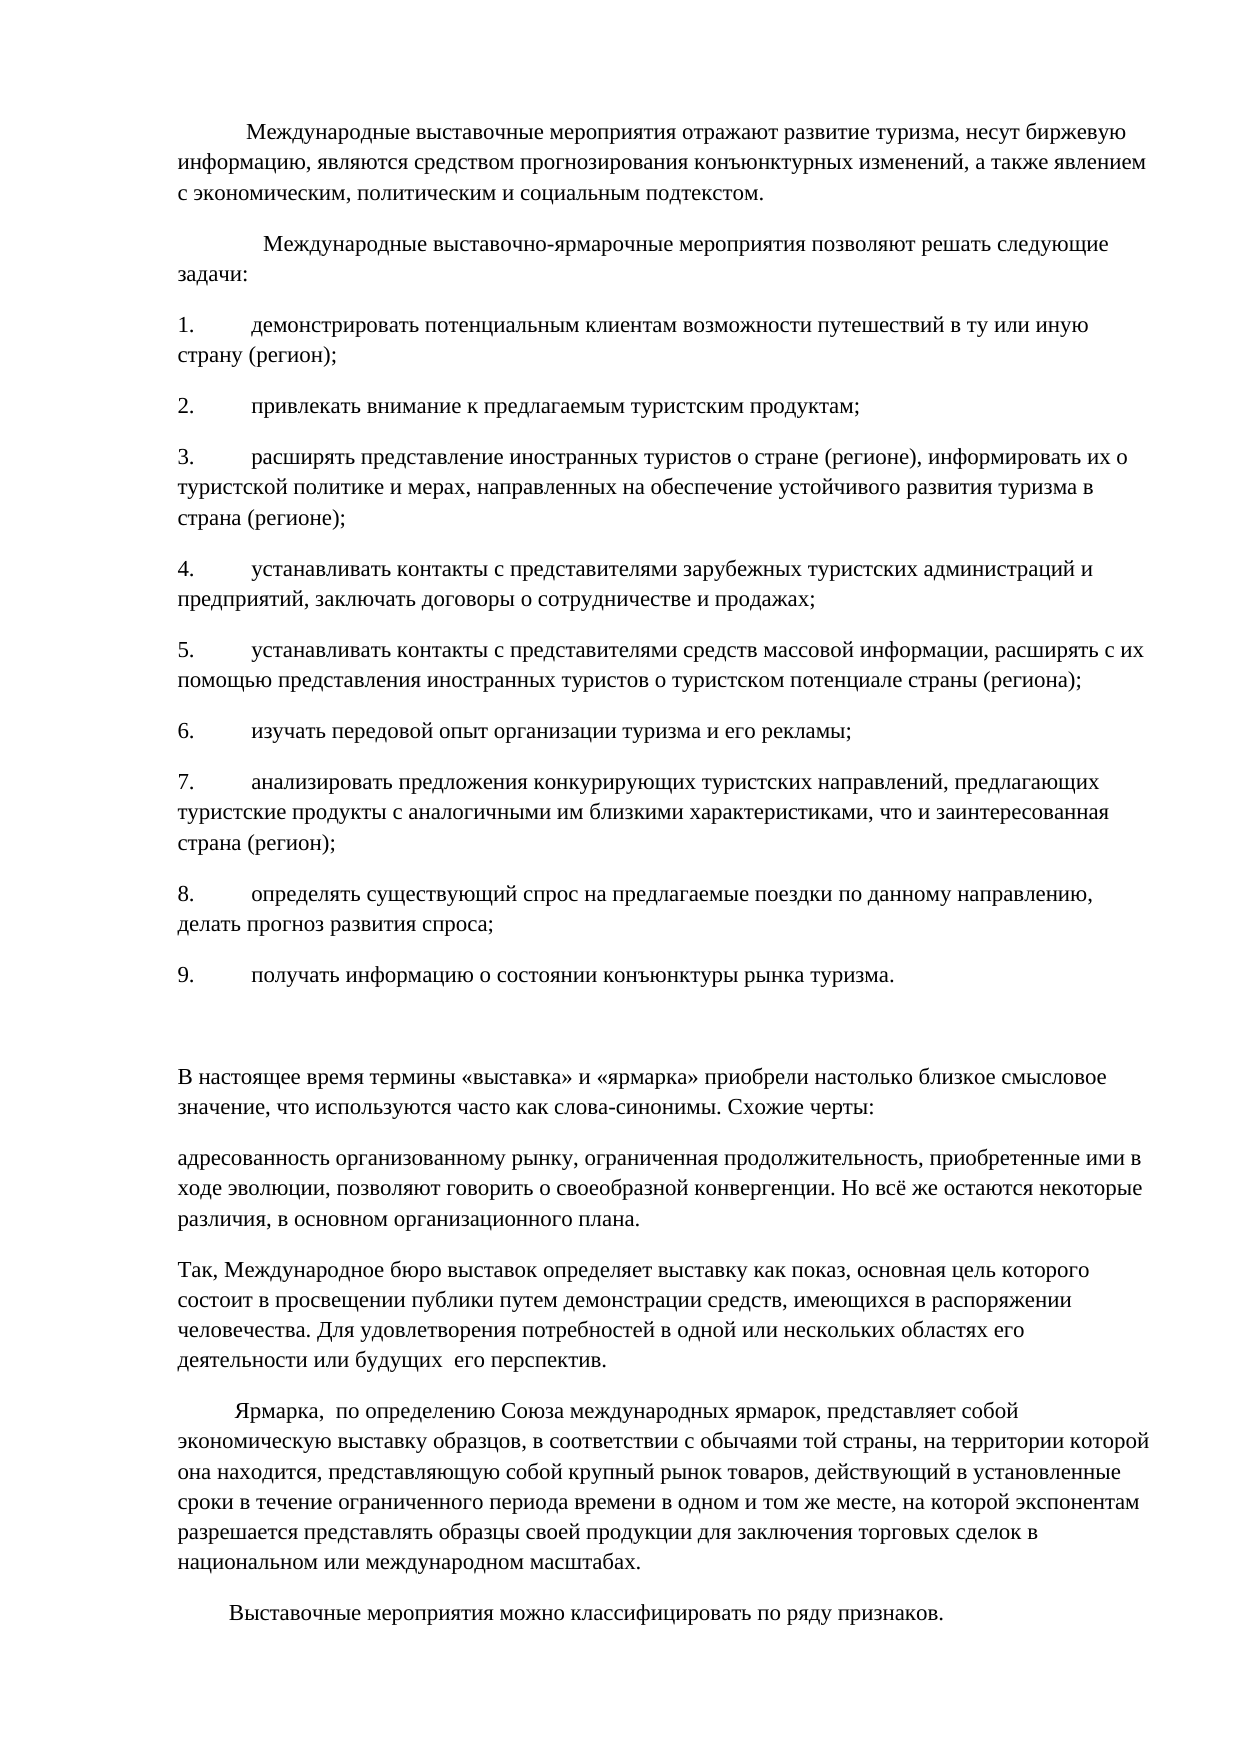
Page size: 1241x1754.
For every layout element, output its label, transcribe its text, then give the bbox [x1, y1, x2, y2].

text В настоящее время термины «выставка» и «ярмарка» приобрели настолько близкое смысловое значение, что используются часто как слова-синонимы. Схожие черты: [177, 1063, 1152, 1119]
text 8. определять существующий спрос на предлагаемые поездки по данному направлению, делать прогноз развития спроса; [177, 879, 1152, 936]
text 7. анализировать предложения конкурирующих туристских направлений, предлагающих туристские продукты с аналогичными им близкими характеристиками, что и заинтересованная страна (регион); [177, 768, 1152, 855]
text 4. устанавливать контакты с представителями зарубежных туристских администраций и предприятий, заключать договоры о сотрудничестве и продажах; [177, 554, 1152, 611]
text адресованность организованному рынку, ограниченная продолжительность, приобретенные ими в ходе эволюции, позволяют говорить о своеобразной конвергенции. Но всё же остаются некоторые различия, в основном организационного плана. [177, 1144, 1152, 1231]
text 3. расширять представление иностранных туристов о стране (регионе), информировать их о туристской политике и мерах, направленных на обеспечение устойчивого развития туризма в страна (регионе); [177, 443, 1152, 530]
text 5. устанавливать контакты с представителями средств массовой информации, расширять с их помощью представления иностранных туристов о туристском потенциале страны (региона); [177, 636, 1152, 692]
text 6. изучать передовой опыт организации туризма и его рекламы; [177, 717, 1152, 743]
text Ярмарка, по определению Союза международных ярмарок, представляет собой экономическую выставку образцов, в соответствии с обычаями той страны, на территории которой она находится, представляющую собой крупный рынок товаров, действующий в установленные сроки в течение ограниченного периода времени в одном и том же месте, на которой экспонентам разрешается представлять образцы своей продукции для заключения торговых сделок в национальном или международном масштабах. [177, 1397, 1152, 1575]
text 2. привлекать внимание к предлагаемым туристским продуктам; [177, 392, 1152, 418]
text Выставочные мероприятия можно классифицировать по ряду признаков. [177, 1599, 1152, 1626]
text Международные выставочно-ярмарочные мероприятия позволяют решать следующие задачи: [177, 229, 1152, 286]
text Так, Международное бюро выставок определяет выставку как показ, основная цель которого состоит в просвещении публики путем демонстрации средств, имеющихся в распоряжении человечества. Для удовлетворения потребностей в одной или нескольких областях его деятельности или будущих его перспектив. [177, 1256, 1152, 1373]
text Международные выставочные мероприятия отражают развитие туризма, несут биржевую информацию, являются средством прогнозирования конъюнктурных изменений, а также явлением с экономическим, политическим и социальным подтекстом. [177, 118, 1152, 205]
text 1. демонстрировать потенциальным клиентам возможности путешествий в ту или иную страну (регион); [177, 311, 1152, 367]
text 9. получать информацию о состоянии конъюнктуры рынка туризма. [177, 961, 1152, 987]
